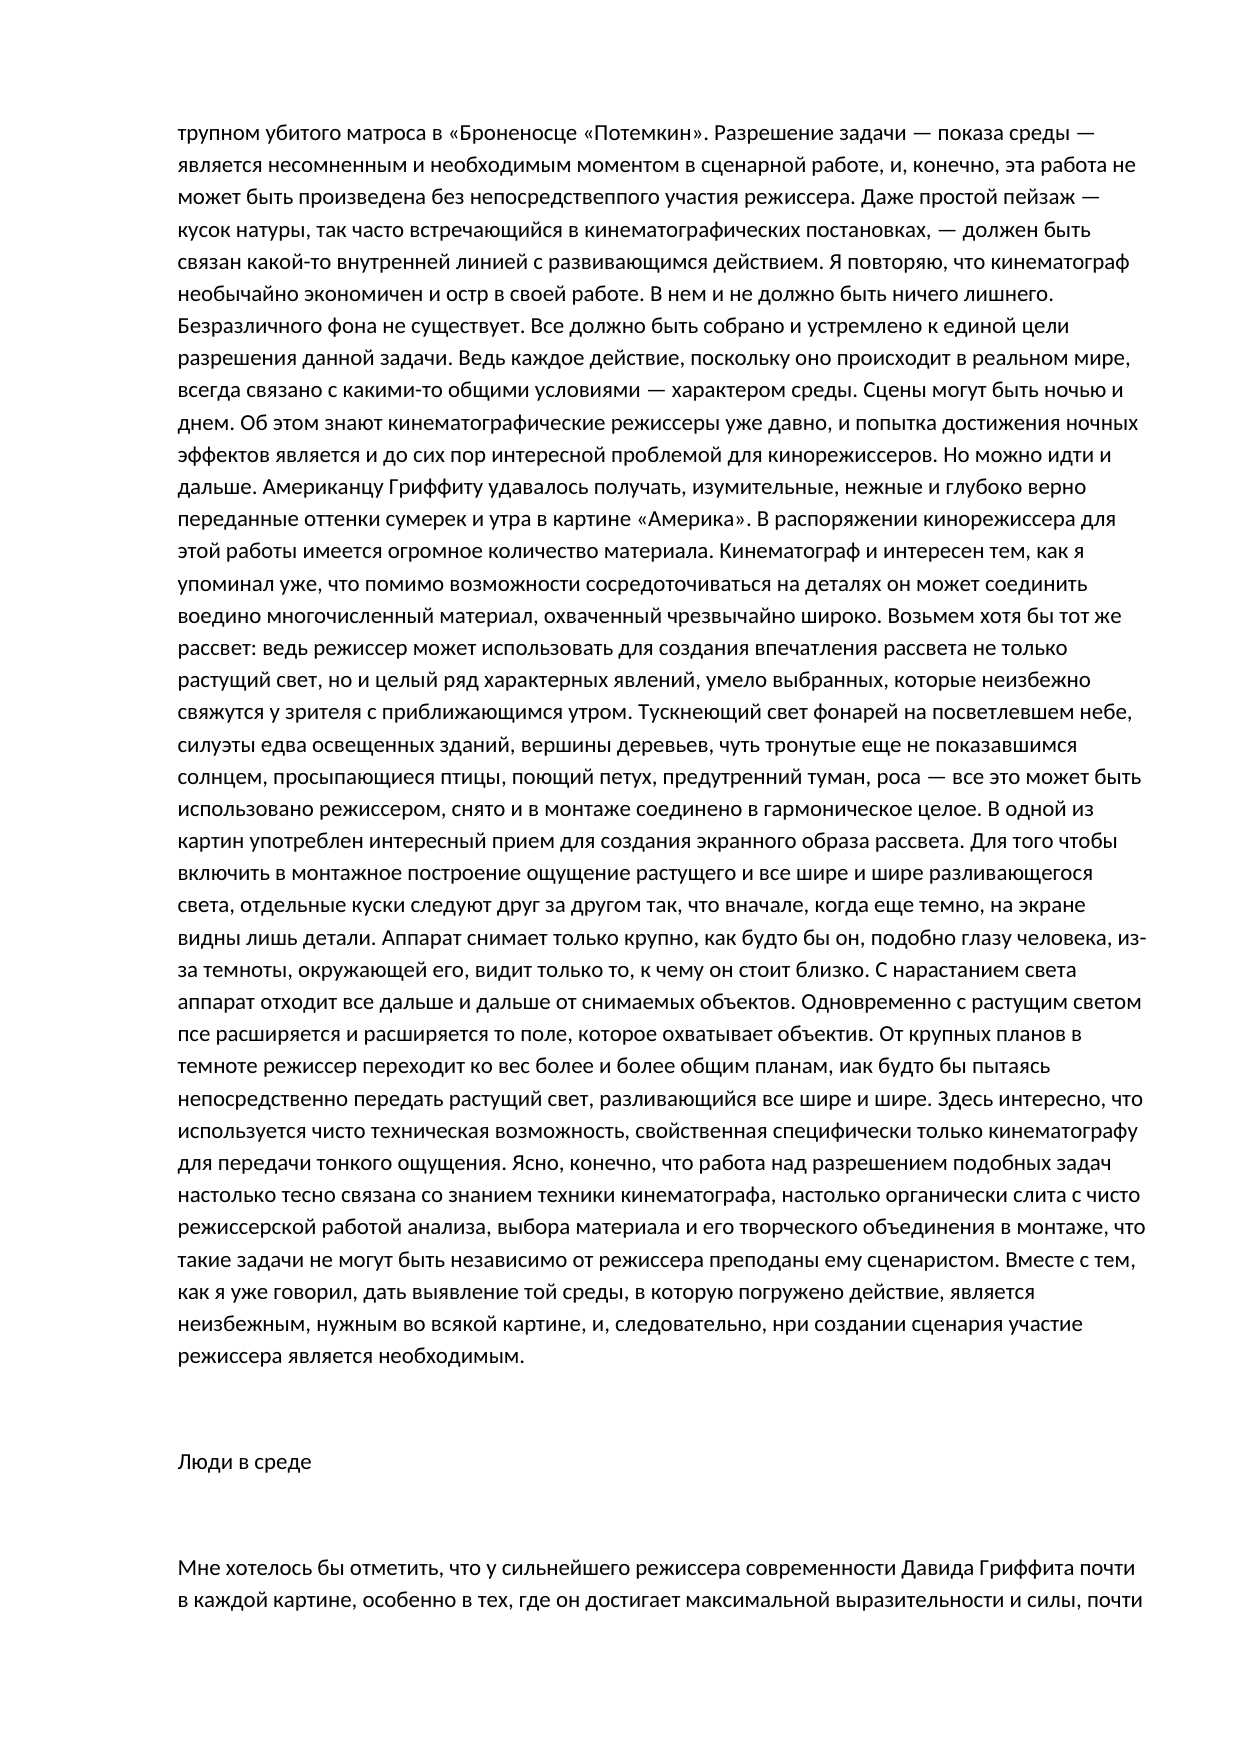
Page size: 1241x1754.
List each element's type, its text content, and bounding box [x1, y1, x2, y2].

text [177, 1553, 1152, 1613]
text Люди в среде [177, 1447, 1152, 1475]
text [177, 118, 1152, 1369]
